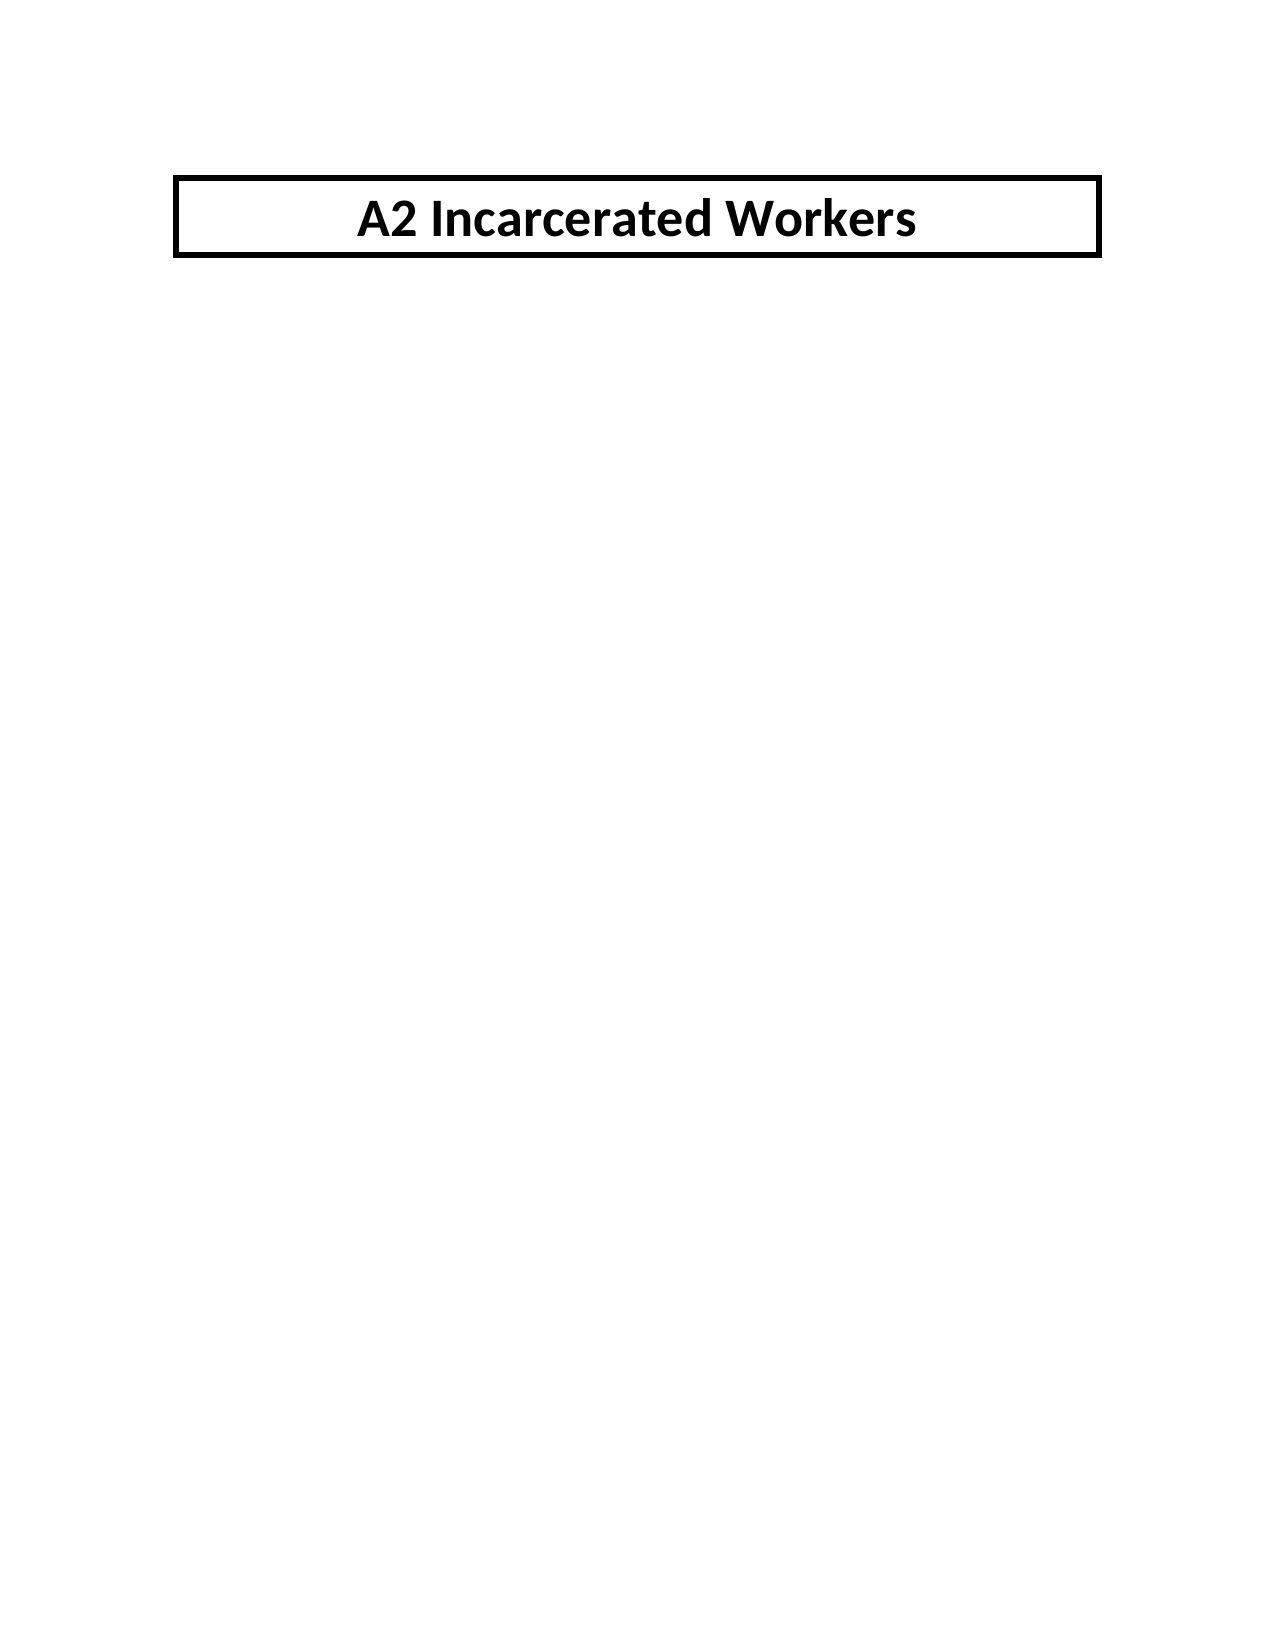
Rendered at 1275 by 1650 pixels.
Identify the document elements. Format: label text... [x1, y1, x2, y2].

subtitle A2 Incarcerated Workers [179, 181, 1096, 252]
